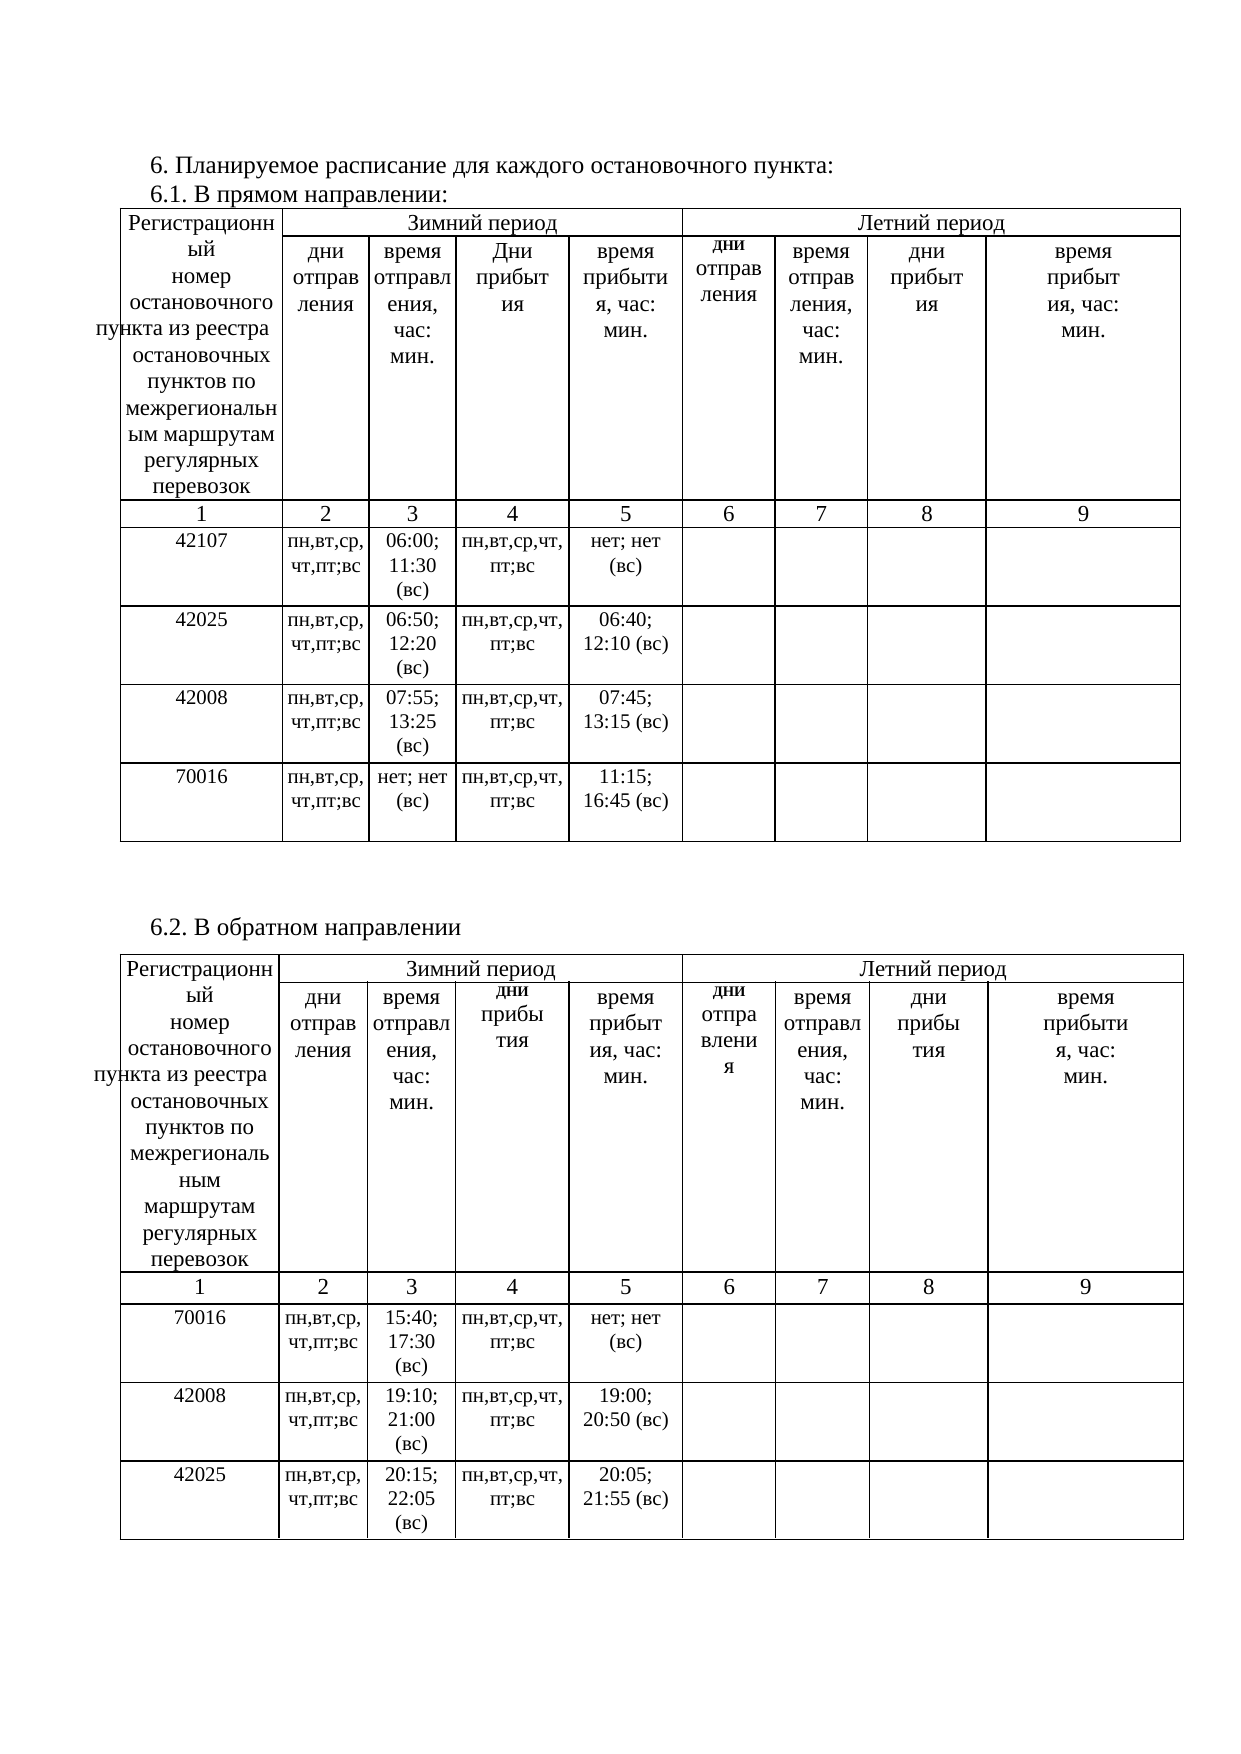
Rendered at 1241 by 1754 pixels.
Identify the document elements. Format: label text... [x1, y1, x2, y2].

table_cell [776, 764, 867, 841]
text 6.2. В обратном направлении [150, 912, 1090, 941]
table_cell время прибыти я, час: мин. [989, 983, 1183, 1271]
table_cell [989, 1383, 1183, 1460]
table_cell [683, 607, 774, 684]
text 6. Планируемое расписание для каждого остановочного пункта: [150, 150, 1090, 179]
table_cell дни прибыт ия [868, 237, 985, 499]
table_cell [683, 685, 774, 762]
table_cell [870, 1462, 987, 1538]
table_cell 8 [870, 1273, 987, 1303]
table_cell 70016 [121, 764, 282, 841]
table_cell 2 [283, 501, 368, 527]
table_cell [989, 1305, 1183, 1382]
table_cell ДНИ отправ ления [683, 237, 774, 499]
table_cell ДНИ прибы тия [456, 983, 568, 1271]
table_cell [683, 528, 774, 605]
table_cell ДНИ отпра влени я [683, 983, 775, 1271]
table_header Летний период [683, 209, 1180, 235]
table_cell [683, 1383, 775, 1460]
table_cell 7 [776, 1273, 869, 1303]
table_cell [868, 528, 985, 605]
table_cell 7 [776, 501, 867, 527]
text 6.1. В прямом направлении: [150, 179, 1090, 207]
table_cell 4 [456, 1273, 568, 1303]
table_cell 2 [280, 1273, 367, 1303]
table_cell 19:10; 21:00 (вс) [368, 1383, 455, 1460]
table_cell 6 [683, 1273, 775, 1303]
table_cell 07:45; 13:15 (вс) [570, 685, 682, 762]
table_cell [776, 685, 867, 762]
table_cell нет; нет (вс) [570, 528, 682, 605]
table_cell 06:50; 12:20 (вс) [370, 607, 455, 684]
table_cell [776, 607, 867, 684]
table_cell время отправ ления, час: мин. [776, 237, 867, 499]
table_cell [987, 528, 1180, 605]
table_cell пн,вт,ср,чт,пт;вс [280, 1462, 367, 1538]
table_cell 15:40; 17:30 (вс) [368, 1305, 455, 1382]
table_cell 06:40; 12:10 (вс) [570, 607, 682, 684]
table_cell дни прибы тия [870, 983, 987, 1271]
table_cell время прибыти я, час: мин. [570, 237, 682, 499]
table_cell 70016 [121, 1305, 278, 1382]
table_cell нет; нет (вс) [370, 764, 455, 841]
table_header Зимний период [283, 209, 682, 235]
table_cell 3 [368, 1273, 455, 1303]
table_cell пн,вт,ср,чт,пт;вс [457, 685, 568, 762]
table_cell дни отправ ления [283, 237, 368, 499]
table_cell [868, 764, 985, 841]
table_cell пн,вт,ср,чт,пт;вс [280, 1383, 367, 1460]
table_cell дни отправ ления [280, 983, 367, 1271]
table_header Летний период [683, 955, 1183, 981]
table_cell нет; нет (вс) [570, 1305, 682, 1382]
table_cell [776, 1383, 869, 1460]
table_cell пн,вт,ср,чт,пт;вс [456, 1462, 568, 1538]
table_cell [870, 1305, 987, 1382]
table_cell [683, 764, 774, 841]
table_cell [776, 528, 867, 605]
table_header Регистрационный номер остановочного пункта из реестра остановочных пунктов по межрегиональным маршрутам регулярных перевозок [121, 955, 278, 1271]
table_cell 42025 [121, 1462, 278, 1538]
table_cell [776, 1462, 869, 1538]
table_cell время отправл ения, час: мин. [776, 983, 869, 1271]
table_cell 5 [570, 1273, 682, 1303]
table_cell [683, 1305, 775, 1382]
table_cell 42025 [121, 607, 282, 684]
table_cell [987, 685, 1180, 762]
table_cell [987, 764, 1180, 841]
table_cell 3 [370, 501, 455, 527]
table_cell 42008 [121, 1383, 278, 1460]
table_cell [870, 1383, 987, 1460]
table_cell 06:00; 11:30 (вс) [370, 528, 455, 605]
table_cell 11:15; 16:45 (вс) [570, 764, 682, 841]
table_cell [868, 607, 985, 684]
table_cell 5 [570, 501, 682, 527]
table_cell 42008 [121, 685, 282, 762]
table_header Регистрационный номер остановочного пункта из реестра остановочных пунктов по межрегиональным маршрутам регулярных перевозок [121, 209, 282, 499]
table_cell пн,вт,ср,чт,пт;вс [283, 528, 368, 605]
table_cell 1 [121, 1273, 278, 1303]
table_cell пн,вт,ср,чт,пт;вс [457, 764, 568, 841]
table_cell пн,вт,ср,чт,пт;вс [283, 764, 368, 841]
table_cell Дни прибыт ия [457, 237, 568, 499]
table_cell 20:05; 21:55 (вс) [570, 1462, 682, 1538]
table_cell 42107 [121, 528, 282, 605]
table_cell пн,вт,ср,чт,пт;вс [457, 528, 568, 605]
table_cell 8 [868, 501, 985, 527]
table_cell пн,вт,ср,чт,пт;вс [456, 1305, 568, 1382]
table_cell время прибыт ия, час: мин. [987, 237, 1180, 499]
table_cell пн,вт,ср,чт,пт;вс [283, 685, 368, 762]
table_cell 4 [457, 501, 568, 527]
table_cell пн,вт,ср,чт,пт;вс [280, 1305, 367, 1382]
table_cell [683, 1462, 775, 1538]
table_cell [776, 1305, 869, 1382]
table_cell пн,вт,ср,чт,пт;вс [283, 607, 368, 684]
table_cell пн,вт,ср,чт,пт;вс [457, 607, 568, 684]
table_cell пн,вт,ср,чт,пт;вс [456, 1383, 568, 1460]
table_cell 6 [683, 501, 774, 527]
table_cell время отправл ения, час: мин. [368, 983, 455, 1271]
table_cell [989, 1462, 1183, 1538]
table_cell время прибыт ия, час: мин. [570, 983, 682, 1271]
table_cell [868, 685, 985, 762]
table_cell время отправл ения, час: мин. [370, 237, 455, 499]
table_cell 1 [121, 501, 282, 527]
table_cell 07:55; 13:25 (вс) [370, 685, 455, 762]
table_cell 19:00; 20:50 (вс) [570, 1383, 682, 1460]
table_cell 9 [989, 1273, 1183, 1303]
table_cell 20:15; 22:05 (вс) [368, 1462, 455, 1538]
table_cell [987, 607, 1180, 684]
table_cell 9 [987, 501, 1180, 527]
table_header Зимний период [280, 955, 682, 981]
